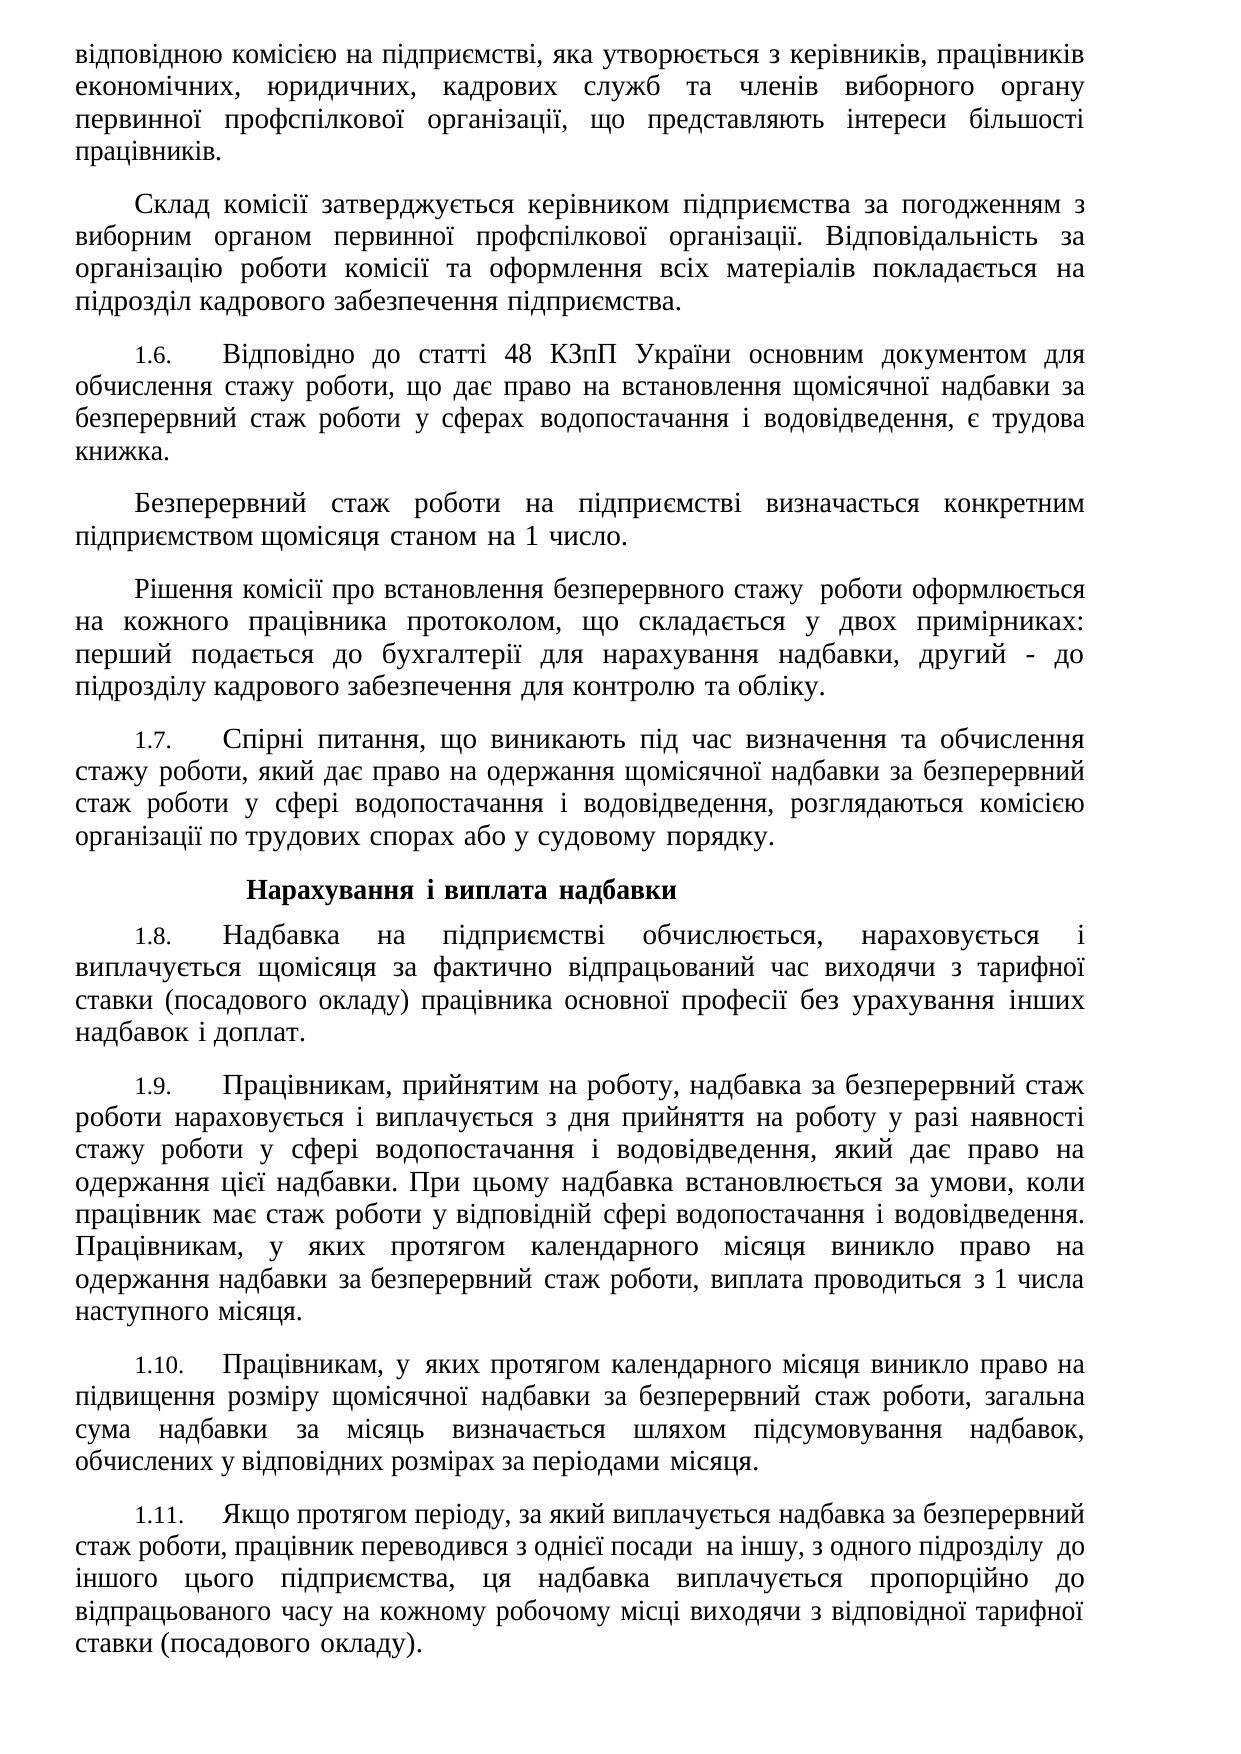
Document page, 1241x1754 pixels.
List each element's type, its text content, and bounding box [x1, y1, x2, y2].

subtitle Нарахування i виплата надбавки [246, 872, 1152, 906]
list Рішення комісії про встановлення безперервного стажу роботи оформлюється на кожного працівника протоколом, що складається у двох примірниках: перший подається до бухгалтерії для нарахування надбавки, другий - до підрозділу кадрового забезпечення для контролю та обліку. [75, 572, 1085, 702]
list Працівникам, у яких протягом календарного місяця виникло право на підвищення розміру щомісячної надбавки за безперервний стаж роботи, загальна сума надбавки за місяць визначається шляхом підсумовування надбавок, обчислених у відповідних розмірах за періодами місяця. [75, 1347, 1085, 1477]
list Спірні питання, що виникають під час визначення та обчислення стажу роботи, який дає право на одержання щoмicячнoï надбавки за безперервний стаж роботи у сфері водопостачання i водовідведення, розглядаються комісією організації по трудових спорах aбo у судовому порядку. [75, 722, 1085, 851]
list Безперервний стаж роботи на підприємстві визначасться конкретним підприємством щомісяця станом на 1 число. [75, 487, 1085, 552]
list Склад комісії затверджується керівником підприємства за погодженням з виборним органом первинної профспілкової організації. Відповідальність за організацію роботи комісії та оформлення всіх матеріалів покладається на підрозділ кадрового забезпечення підприємства. [75, 187, 1085, 316]
list Надбавка на підприємстві обчислюється, нараховується i виплачується щомісяця за фактично відпрацьований час виходячи з тарифної ставки (посадового окладу) працівника основної професії без урахування інших надбавок i доплат. [75, 918, 1085, 1048]
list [75, 37, 1085, 167]
list Якщо протягом періоду, за який виплачується надбавка за безперервний стаж роботи, працівник переводився з однієї посади на іншу, з одного підрозділу до іншого цього підприємства, ця надбавка виплачується пропорційно до відпрацьованого часу на кожному робочому місці виходячи з відповідної тарифної ставки (посадового окладу). [75, 1497, 1085, 1659]
list Працівникам, прийнятим на роботу, надбавка за безперервний стаж роботи нараховується i виплачується з дня прийняття на роботу у разі наявності стажу роботи у сфері водопостачання i водовідведення, який дає право на одержання цієї надбавки. При цьому надбавка встановлюється за умови, коли працівник має стаж роботи у відповідній сфері водопостачання i водовідведення. Працівникам, у яких протягом календарного місяця виникло право на одержання надбавки за безперервний стаж роботи, виплата проводиться з 1 числа наступного місяця. [75, 1068, 1085, 1327]
list Відповідно до статті 48 КЗпП України основним документом для обчислення стажу роботи, що дає право на встановлення щомісячної надбавки за безперервний стаж роботи у сферах водопостачання i водовідведення, є трудова книжка. [75, 337, 1085, 466]
